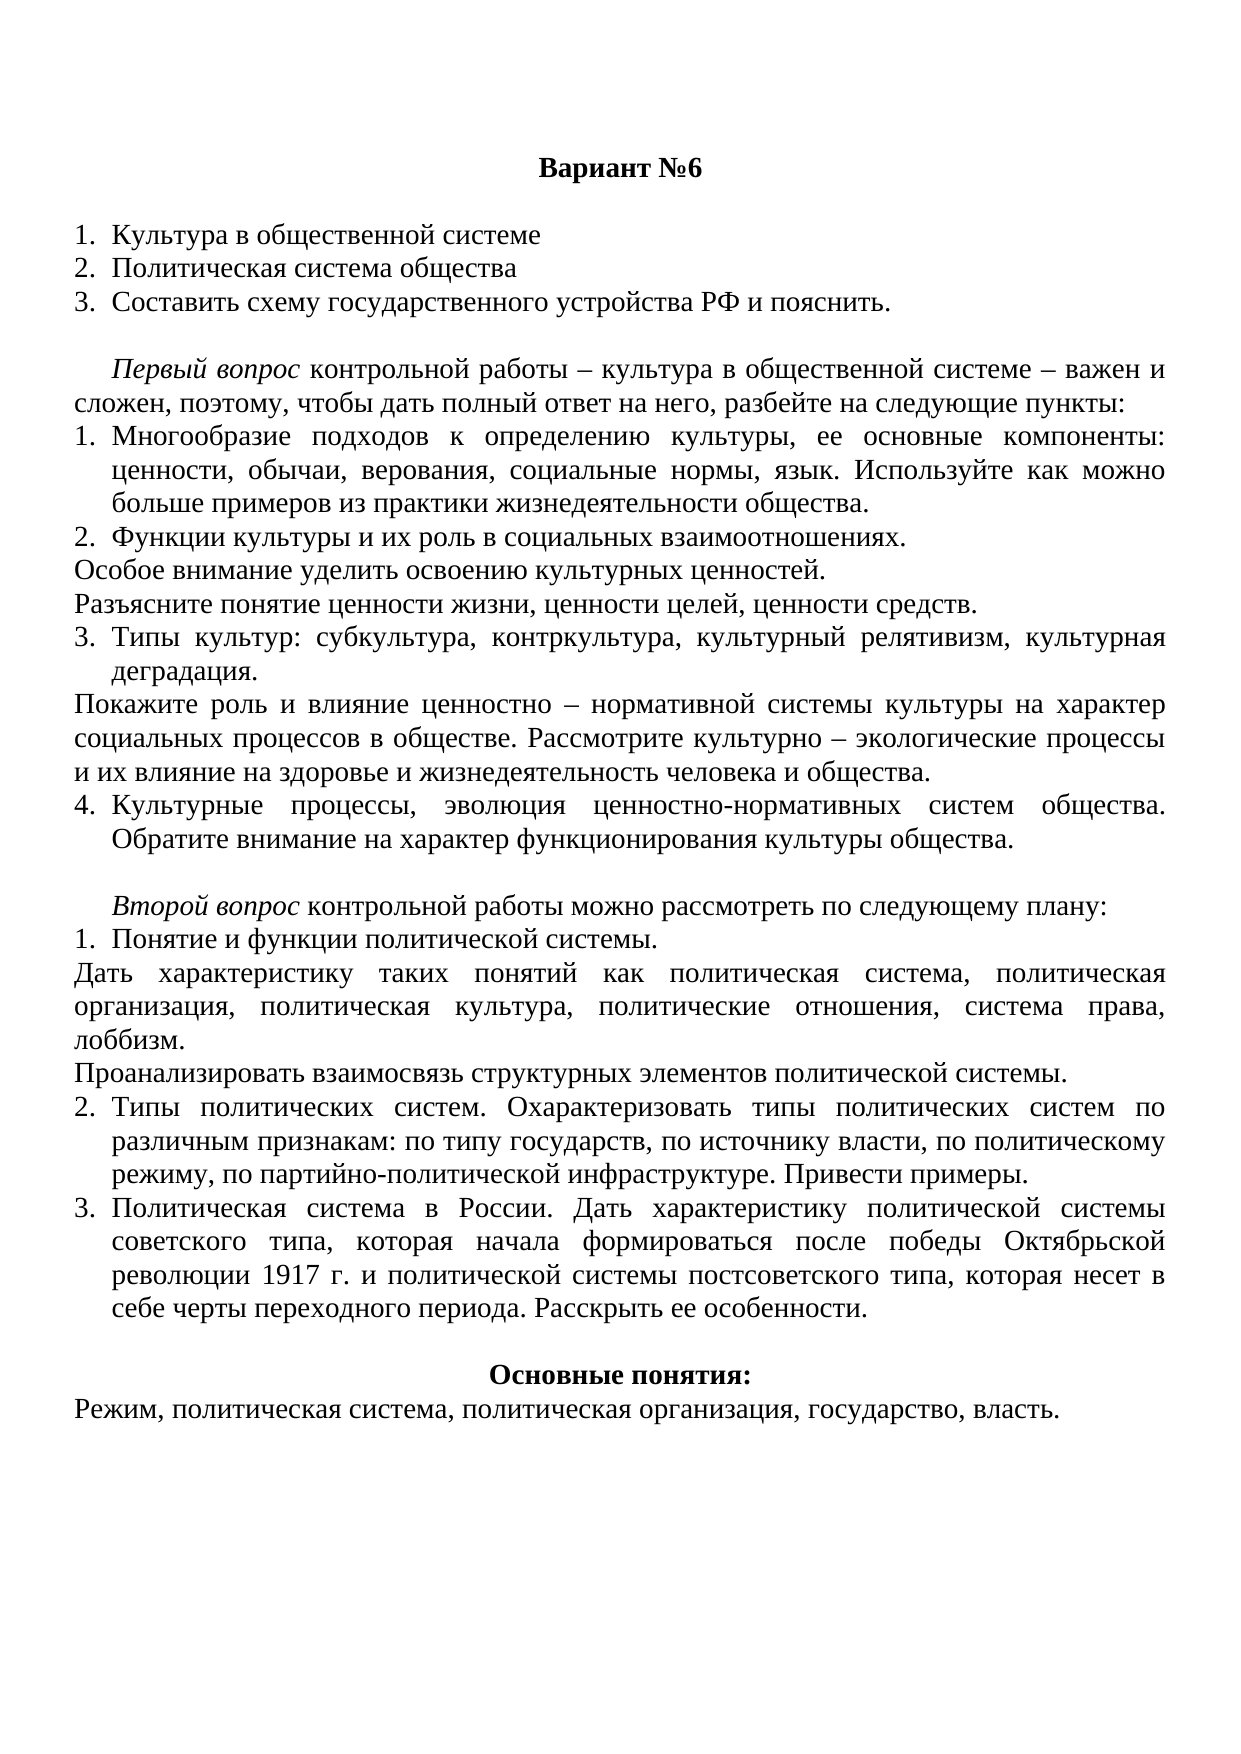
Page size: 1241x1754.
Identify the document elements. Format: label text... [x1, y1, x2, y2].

list Политическая система общества [74, 251, 1167, 284]
list Культура в общественной системе [74, 217, 1167, 251]
text Первый вопрос контрольной работы – культура в общественной системе – важен и сложен, поэтому, чтобы дать полный ответ на него, разбейте на следующие пункты: [74, 351, 1167, 418]
list Политическая система в России. Дать характеристику политической системы советского типа, которая начала формироваться после победы Октябрьской революции 1917 г. и политической системы постсоветского типа, которая несет в себе черты переходного периода. Расскрыть ее особенности. [74, 1190, 1167, 1324]
text Разъясните понятие ценности жизни, ценности целей, ценности средств. [74, 586, 1167, 619]
list Понятие и функции политической системы. [74, 921, 1167, 955]
list Многообразие подходов к определению культуры, ее основные компоненты: ценности, обычаи, верования, социальные нормы, язык. Используйте как можно больше примеров из практики жизнедеятельности общества. [74, 418, 1167, 519]
text Режим, политическая система, политическая организация, государство, власть. [74, 1391, 1167, 1424]
list Культурные процессы, эволюция ценностно-нормативных систем общества. Обратите внимание на характер функционирования культуры общества. [74, 787, 1167, 854]
text Основные понятия: [74, 1357, 1167, 1391]
list Составить схему государственного устройства РФ и пояснить. [74, 284, 1167, 318]
text Второй вопрос контрольной работы можно рассмотреть по следующему плану: [74, 888, 1167, 921]
text Особое внимание уделить освоению культурных ценностей. [74, 552, 1167, 586]
list Типы политических систем. Охарактеризовать типы политических систем по различным признакам: по типу государств, по источнику власти, по политическому режиму, по партийно-политической инфраструктуре. Привести примеры. [74, 1089, 1167, 1190]
text Дать характеристику таких понятий как политическая система, политическая организация, политическая культура, политические отношения, система права, лоббизм. [74, 955, 1167, 1056]
text Проанализировать взаимосвязь структурных элементов политической системы. [74, 1056, 1167, 1089]
subtitle Вариант №6 [74, 150, 1167, 183]
text Покажите роль и влияние ценностно – нормативной системы культуры на характер социальных процессов в обществе. Рассмотрите культурно – экологические процессы и их влияние на здоровье и жизнедеятельность человека и общества. [74, 687, 1167, 787]
list Функции культуры и их роль в социальных взаимоотношениях. [74, 519, 1167, 552]
list Типы культур: субкультура, контркультура, культурный релятивизм, культурная деградация. [74, 619, 1167, 687]
